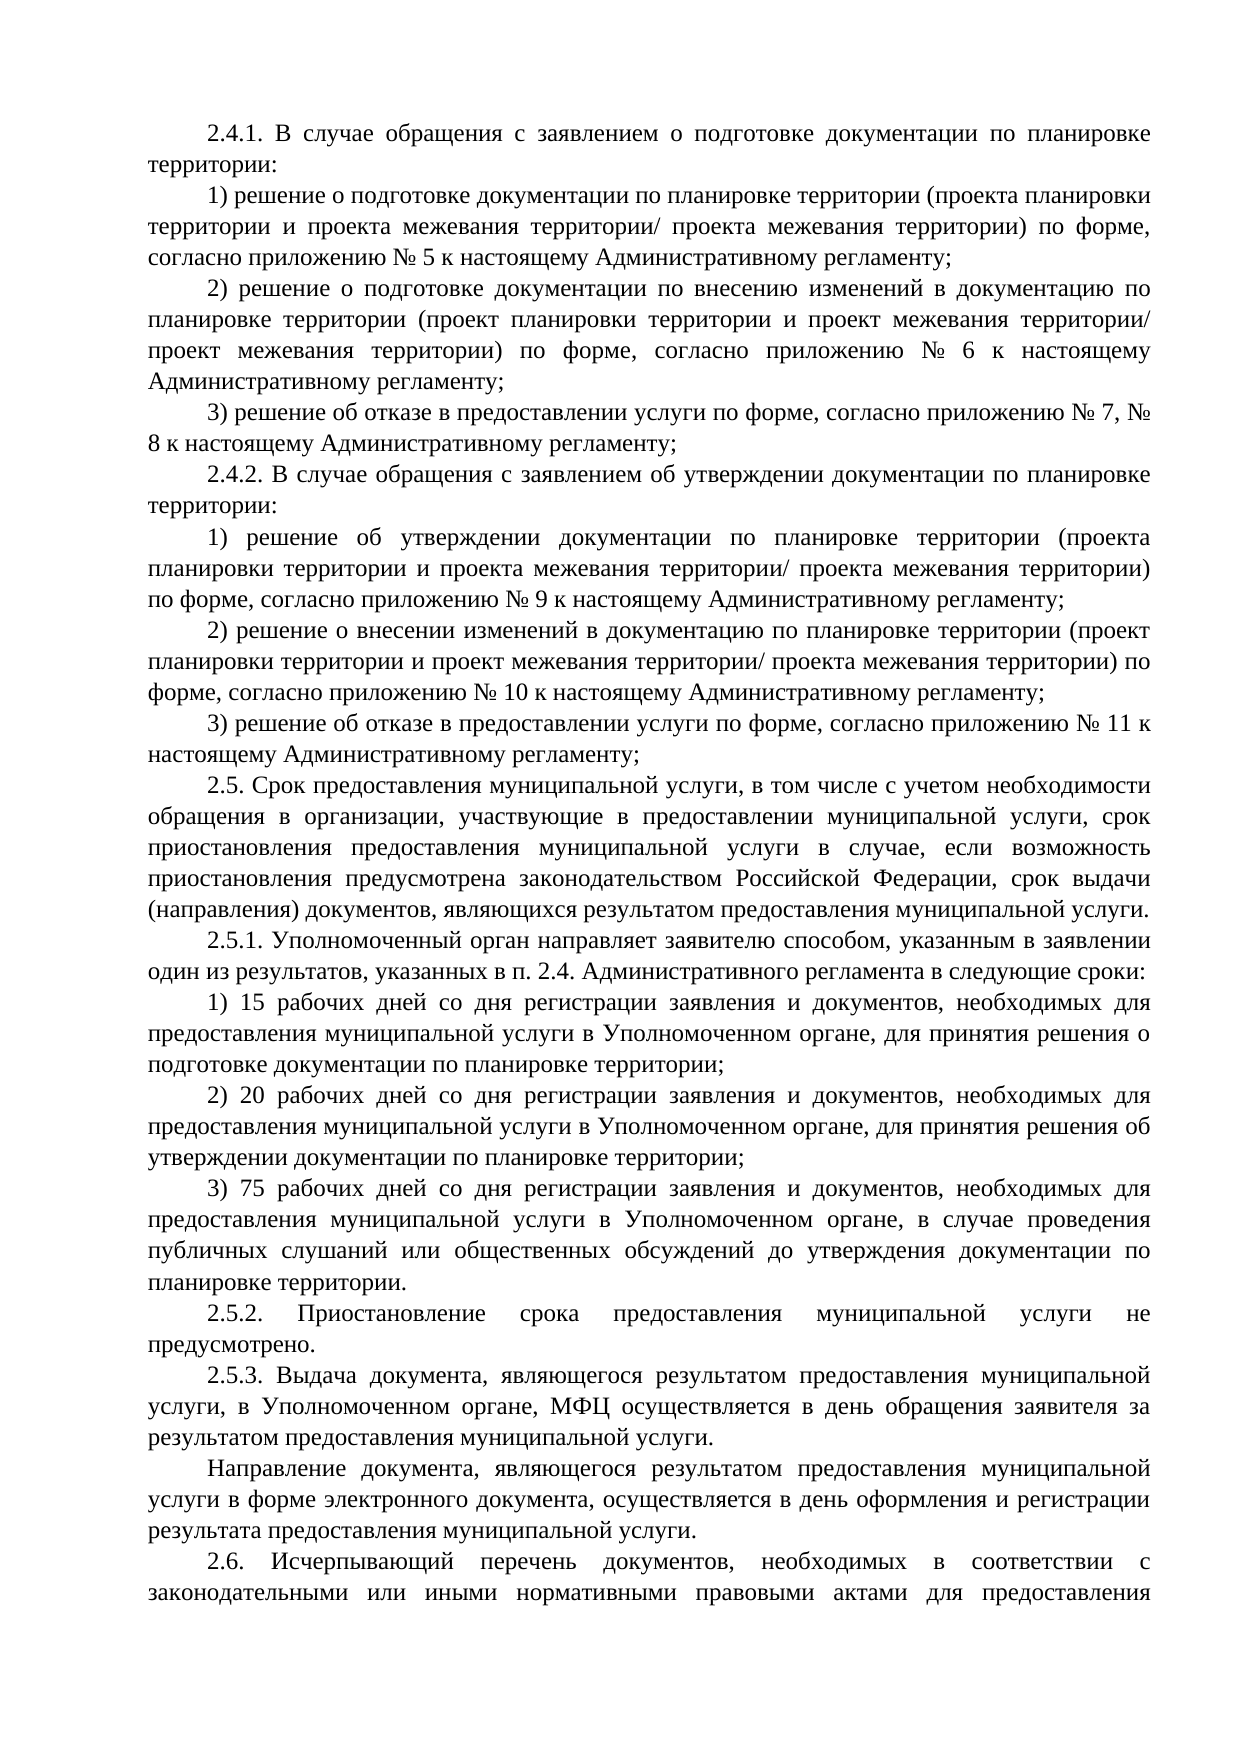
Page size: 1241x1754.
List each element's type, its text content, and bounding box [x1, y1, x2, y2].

text 2.4.1. В случае обращения с заявлением о подготовке документации по планировке территории: [148, 118, 1152, 178]
text 2.5.1. Уполномоченный орган направляет заявителю способом, указанным в заявлении один из результатов, указанных в п. 2.4. Административного регламента в следующие сроки: [148, 925, 1152, 985]
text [148, 1546, 1152, 1606]
text 1) решение о подготовке документации по планировке территории (проекта планировки территории и проекта межевания территории/ проекта межевания территории) по форме, согласно приложению № 5 к настоящему Административному регламенту; [148, 180, 1152, 271]
text 2.5.3. Выдача документа, являющегося результатом предоставления муниципальной услуги, в Уполномоченном органе, МФЦ осуществляется в день обращения заявителя за результатом предоставления муниципальной услуги. [148, 1360, 1152, 1451]
text 2) решение о подготовке документации по внесению изменений в документацию по планировке территории (проект планировки территории и проект межевания территории/ проект межевания территории) по форме, согласно приложению № 6 к настоящему Административному регламенту; [148, 273, 1152, 395]
text 2) решение о внесении изменений в документацию по планировке территории (проект планировки территории и проект межевания территории/ проекта межевания территории) по форме, согласно приложению № 10 к настоящему Административному регламенту; [148, 615, 1152, 706]
text 1) 15 рабочих дней со дня регистрации заявления и документов, необходимых для предоставления муниципальной услуги в Уполномоченном органе, для принятия решения о подготовке документации по планировке территории; [148, 987, 1152, 1078]
text 2.5.2. Приостановление срока предоставления муниципальной услуги не предусмотрено. [148, 1298, 1152, 1357]
text 3) решение об отказе в предоставлении услуги по форме, согласно приложению № 7, № 8 к настоящему Административному регламенту; [148, 397, 1152, 457]
text 2) 20 рабочих дней со дня регистрации заявления и документов, необходимых для предоставления муниципальной услуги в Уполномоченном органе, для принятия решения об утверждении документации по планировке территории; [148, 1080, 1152, 1171]
text 1) решение об утверждении документации по планировке территории (проекта планировки территории и проекта межевания территории/ проекта межевания территории) по форме, согласно приложению № 9 к настоящему Административному регламенту; [148, 522, 1152, 612]
text 2.5. Срок предоставления муниципальной услуги, в том числе с учетом необходимости обращения в организации, участвующие в предоставлении муниципальной услуги, срок приостановления предоставления муниципальной услуги в случае, если возможность приостановления предусмотрена законодательством Российской Федерации, срок выдачи (направления) документов, являющихся результатом предоставления муниципальной услуги. [148, 770, 1152, 923]
text Направление документа, являющегося результатом предоставления муниципальной услуги в форме электронного документа, осуществляется в день оформления и регистрации результата предоставления муниципальной услуги. [148, 1453, 1152, 1544]
text 3) решение об отказе в предоставлении услуги по форме, согласно приложению № 11 к настоящему Административному регламенту; [148, 708, 1152, 768]
text 3) 75 рабочих дней со дня регистрации заявления и документов, необходимых для предоставления муниципальной услуги в Уполномоченном органе, в случае проведения публичных слушаний или общественных обсуждений до утверждения документации по планировке территории. [148, 1173, 1152, 1295]
text 2.4.2. В случае обращения с заявлением об утверждении документации по планировке территории: [148, 459, 1152, 519]
